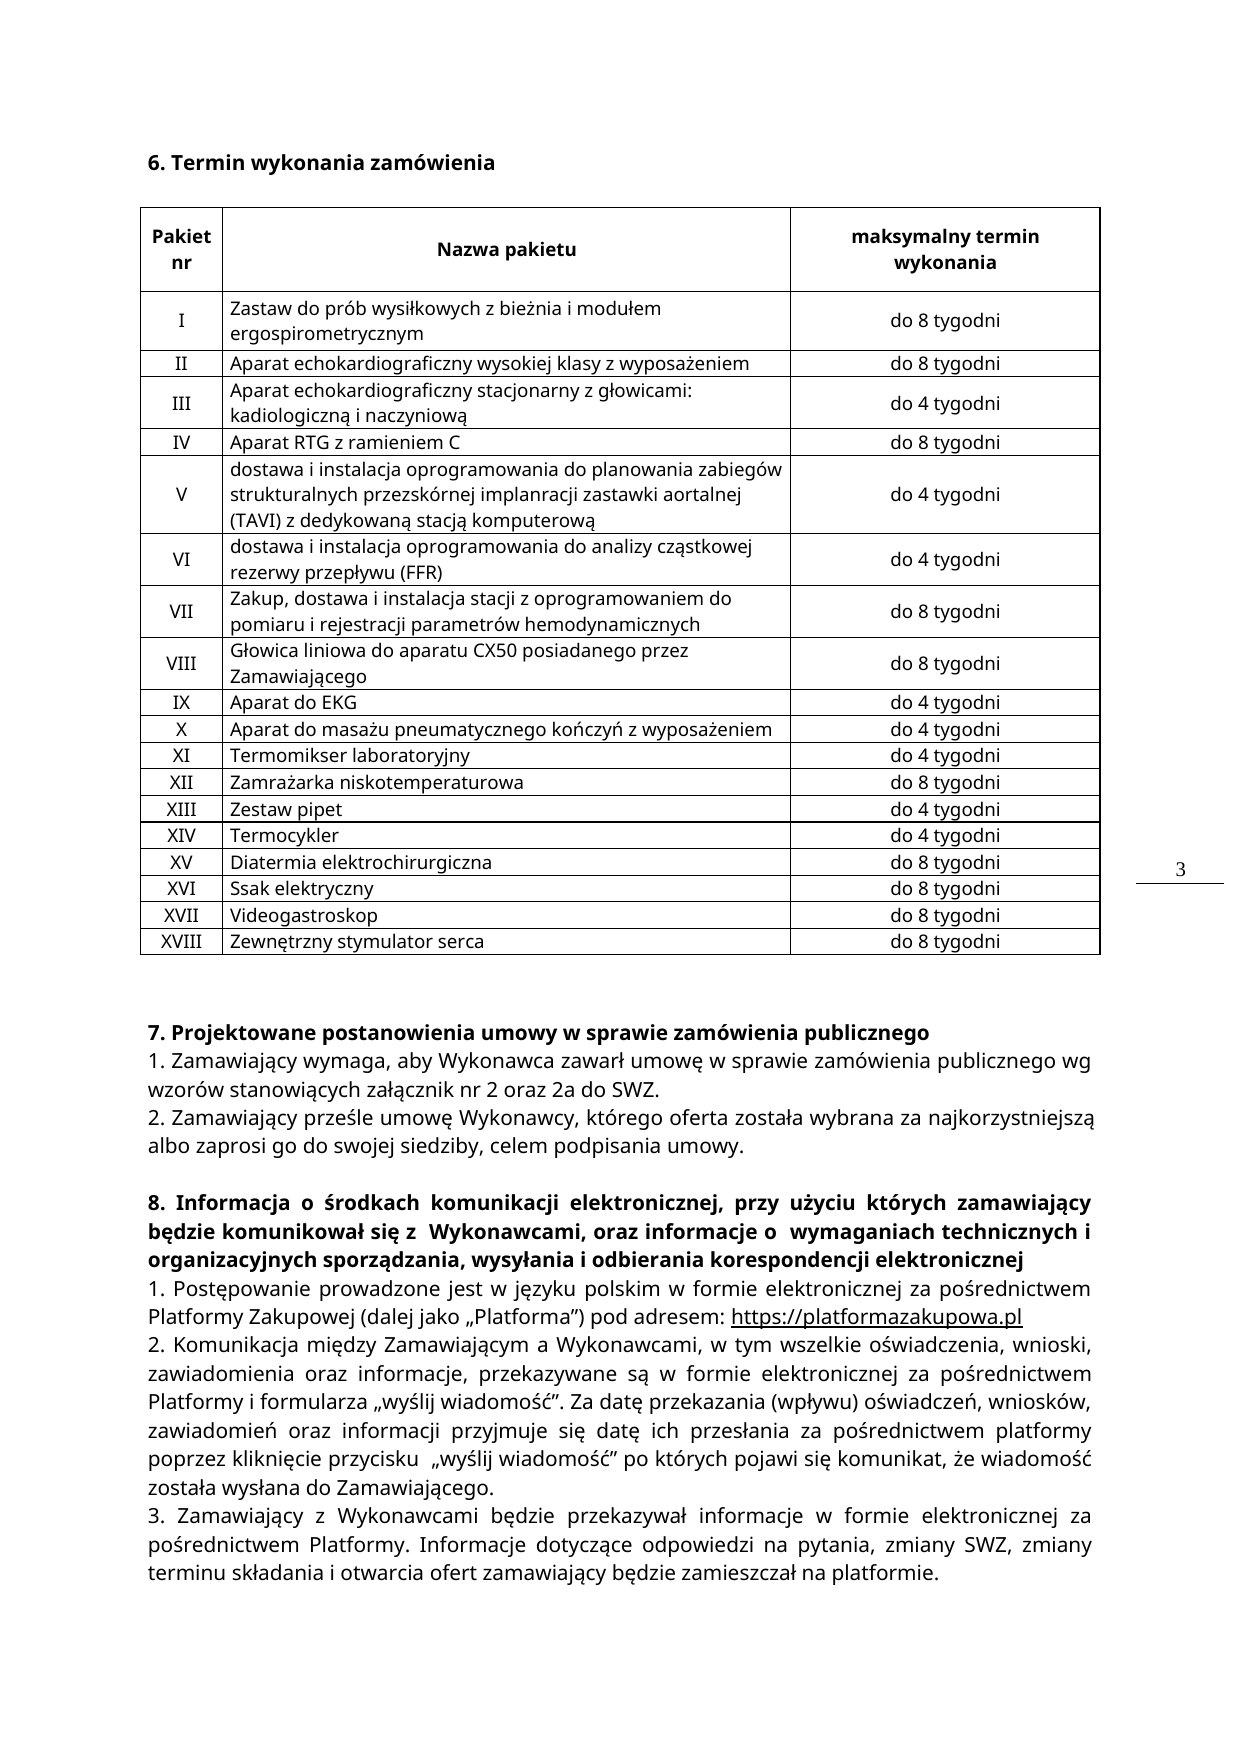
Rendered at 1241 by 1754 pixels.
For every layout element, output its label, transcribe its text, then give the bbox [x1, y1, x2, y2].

table_cell XIV [141, 823, 222, 848]
text 2. Komunikacja między Zamawiającym a Wykonawcami, w tym wszelkie oświadczenia, wnioski, zawiadomienia oraz informacje, przekazywane są w formie elektronicznej za pośrednictwem Platformy i formularza „wyślij wiadomość”. Za datę przekazania (wpływu) oświadczeń, wniosków, zawiadomień oraz informacji przyjmuje się datę ich przesłania za pośrednictwem platformy poprzez kliknięcie przycisku „wyślij wiadomość” po których pojawi się komunikat, że wiadomość została wysłana do Zamawiającego. [148, 1331, 1093, 1501]
table_cell do 4 tygodni [791, 796, 1099, 821]
table_cell Aparat do EKG [223, 690, 790, 715]
table_cell Termocykler [223, 823, 790, 848]
table_header maksymalny termin wykonania [791, 208, 1099, 291]
text 3. Zamawiający z Wykonawcami będzie przekazywał informacje w formie elektronicznej za pośrednictwem Platformy. Informacje dotyczące odpowiedzi na pytania, zmiany SWZ, zmiany terminu składania i otwarcia ofert zamawiający będzie zamieszczał na platformie. [148, 1501, 1093, 1587]
table_cell XIII [141, 796, 222, 821]
table_header Nazwa pakietu [223, 208, 790, 291]
table_cell Aparat do masażu pneumatycznego kończyń z wyposażeniem [223, 716, 790, 742]
table_cell do 8 tygodni [791, 929, 1099, 954]
table_cell Zewnętrzny stymulator serca [223, 929, 790, 954]
table_cell do 8 tygodni [791, 638, 1099, 689]
table_cell Aparat echokardiograficzny wysokiej klasy z wyposażeniem [223, 351, 790, 376]
table_cell XVI [141, 876, 222, 901]
table_cell do 4 tygodni [791, 716, 1099, 742]
table_cell XVII [141, 902, 222, 928]
table_cell do 8 tygodni [791, 292, 1099, 349]
table_cell Videogastroskop [223, 902, 790, 928]
table_cell do 4 tygodni [791, 743, 1099, 768]
table_cell VI [141, 534, 222, 584]
table_cell IV [141, 429, 222, 455]
table_cell Aparat echokardiograficzny stacjonarny z głowicami: kadiologiczną i naczyniową [223, 377, 790, 428]
table_cell II [141, 351, 222, 376]
table_cell Aparat RTG z ramieniem C [223, 429, 790, 455]
table_cell dostawa i instalacja oprogramowania do analizy cząstkowej rezerwy przepływu (FFR) [223, 534, 790, 584]
table_cell Zestaw pipet [223, 796, 790, 821]
table_cell Zastaw do prób wysiłkowych z bieżnia i modułem ergospirometrycznym [223, 292, 790, 349]
table_cell IX [141, 690, 222, 715]
table_cell do 8 tygodni [791, 876, 1099, 901]
table_cell do 4 tygodni [791, 377, 1099, 428]
table_cell do 8 tygodni [791, 902, 1099, 928]
table_cell III [141, 377, 222, 428]
table_cell do 8 tygodni [791, 351, 1099, 376]
text 7. Projektowane postanowienia umowy w sprawie zamówienia publicznego [148, 1018, 1093, 1046]
text 1. Zamawiający wymaga, aby Wykonawca zawarł umowę w sprawie zamówienia publicznego wg wzorów stanowiących załącznik nr 2 oraz 2a do SWZ. [148, 1046, 1093, 1103]
table_cell do 8 tygodni [791, 586, 1099, 637]
table_cell XII [141, 769, 222, 795]
table_cell XV [141, 849, 222, 874]
table_cell do 4 tygodni [791, 823, 1099, 848]
table_cell do 8 tygodni [791, 429, 1099, 455]
table_cell Ssak elektryczny [223, 876, 790, 901]
table_cell do 8 tygodni [791, 769, 1099, 795]
table_cell VII [141, 586, 222, 637]
table_cell V [141, 456, 222, 532]
table_cell Diatermia elektrochirurgiczna [223, 849, 790, 874]
table_cell XI [141, 743, 222, 768]
text 6. Termin wykonania zamówienia [148, 148, 1093, 176]
table_header Pakiet nr [141, 208, 222, 291]
text 2. Zamawiający prześle umowę Wykonawcy, którego oferta została wybrana za najkorzystniejszą albo zaprosi go do swojej siedziby, celem podpisania umowy. [148, 1103, 1096, 1160]
table_cell Głowica liniowa do aparatu CX50 posiadanego przez Zamawiającego [223, 638, 790, 689]
table_cell X [141, 716, 222, 742]
table_cell Zamrażarka niskotemperaturowa [223, 769, 790, 795]
table_cell I [141, 292, 222, 349]
table_cell Zakup, dostawa i instalacja stacji z oprogramowaniem do pomiaru i rejestracji parametrów hemodynamicznych [223, 586, 790, 637]
table_cell VIII [141, 638, 222, 689]
table_cell do 4 tygodni [791, 456, 1099, 532]
text 8. Informacja o środkach komunikacji elektronicznej, przy użyciu których zamawiający będzie komunikował się z Wykonawcami, oraz informacje o wymaganiach technicznych i organizacyjnych sporządzania, wysyłania i odbierania korespondencji elektronicznej [148, 1188, 1093, 1274]
table_cell dostawa i instalacja oprogramowania do planowania zabiegów strukturalnych przezskórnej implanracji zastawki aortalnej (TAVI) z dedykowaną stacją komputerową [223, 456, 790, 532]
text 1. Postępowanie prowadzone jest w języku polskim w formie elektronicznej za pośrednictwem Platformy Zakupowej (dalej jako „Platforma”) pod adresem: https://platformazakupowa.pl [148, 1274, 1093, 1331]
table_cell do 4 tygodni [791, 534, 1099, 584]
table_cell do 4 tygodni [791, 690, 1099, 715]
table_cell XVIII [141, 929, 222, 954]
table_cell do 8 tygodni [791, 849, 1099, 874]
table_cell Termomikser laboratoryjny [223, 743, 790, 768]
